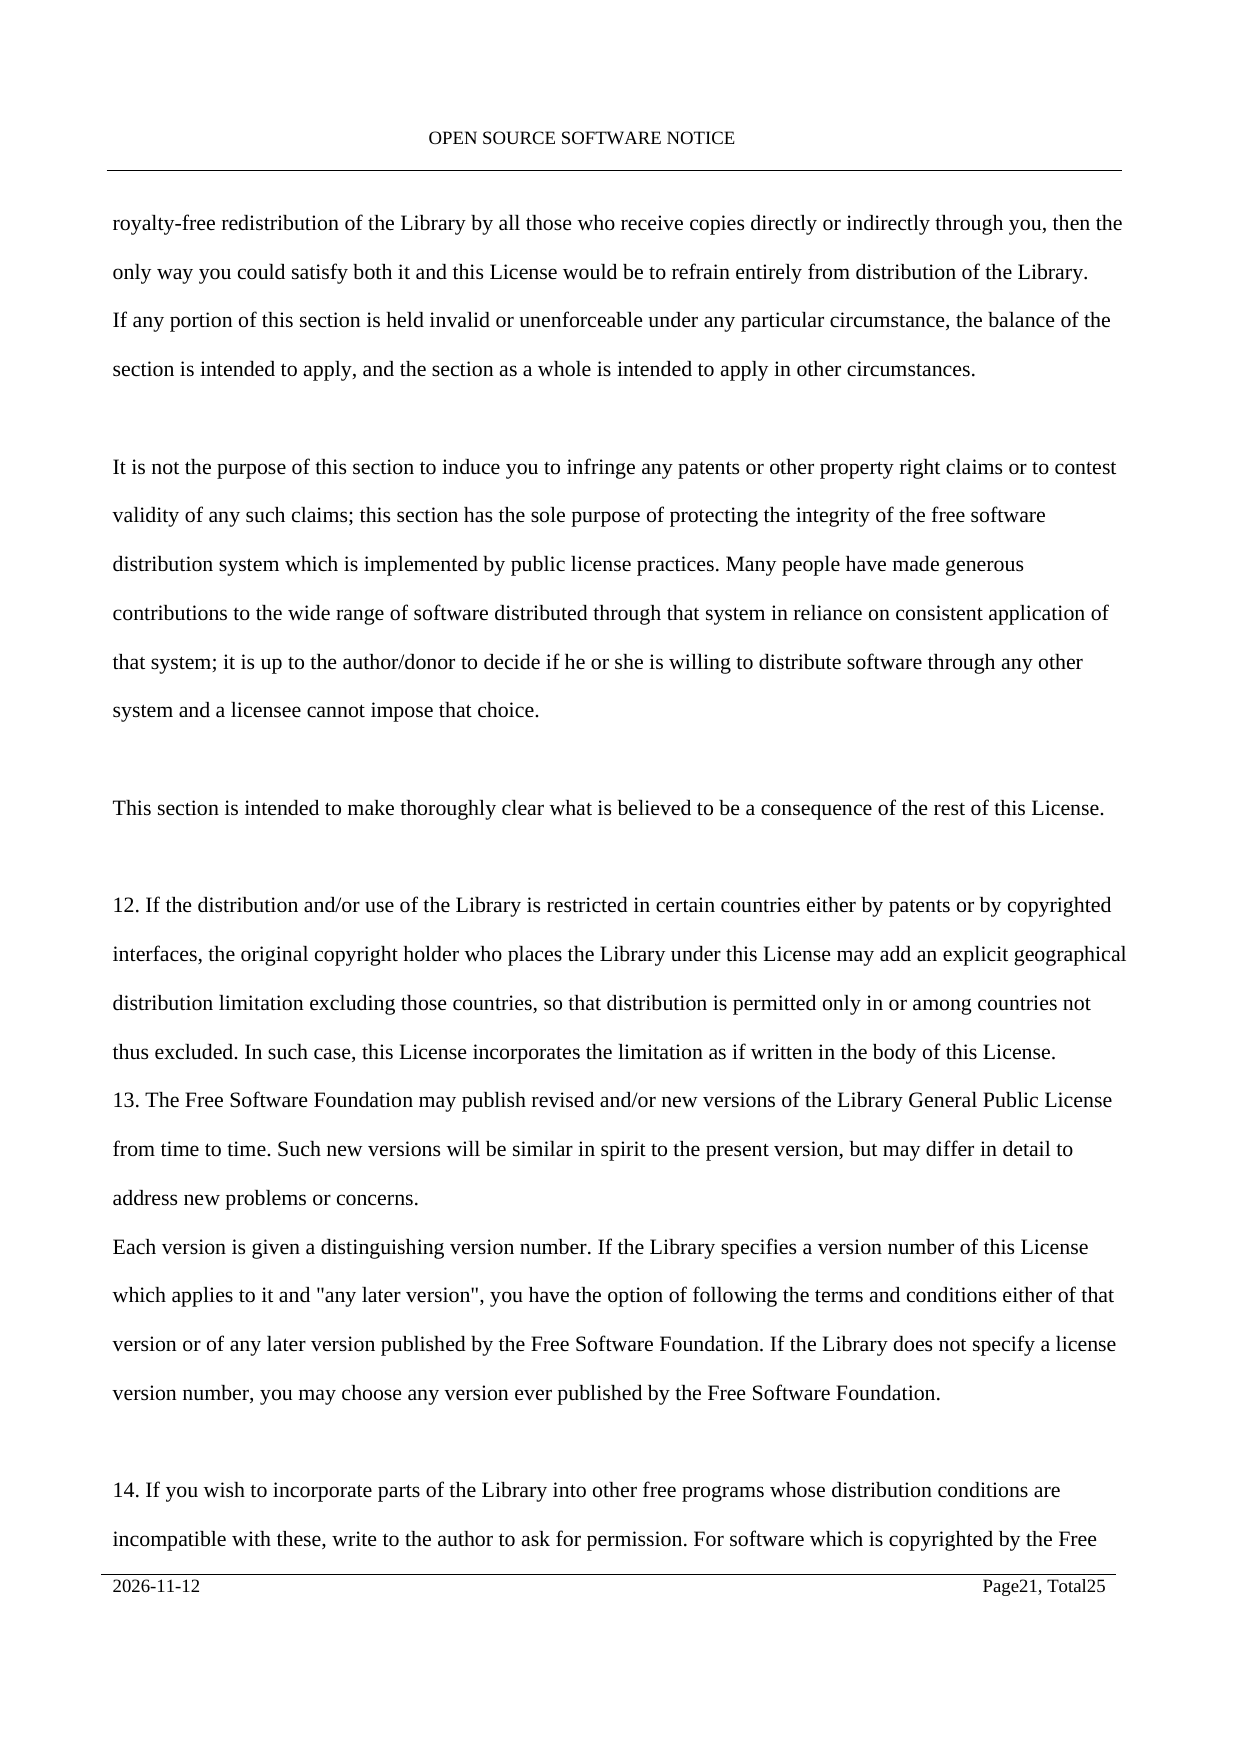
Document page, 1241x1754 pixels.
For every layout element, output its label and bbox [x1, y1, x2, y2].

text [112, 206, 1128, 1555]
